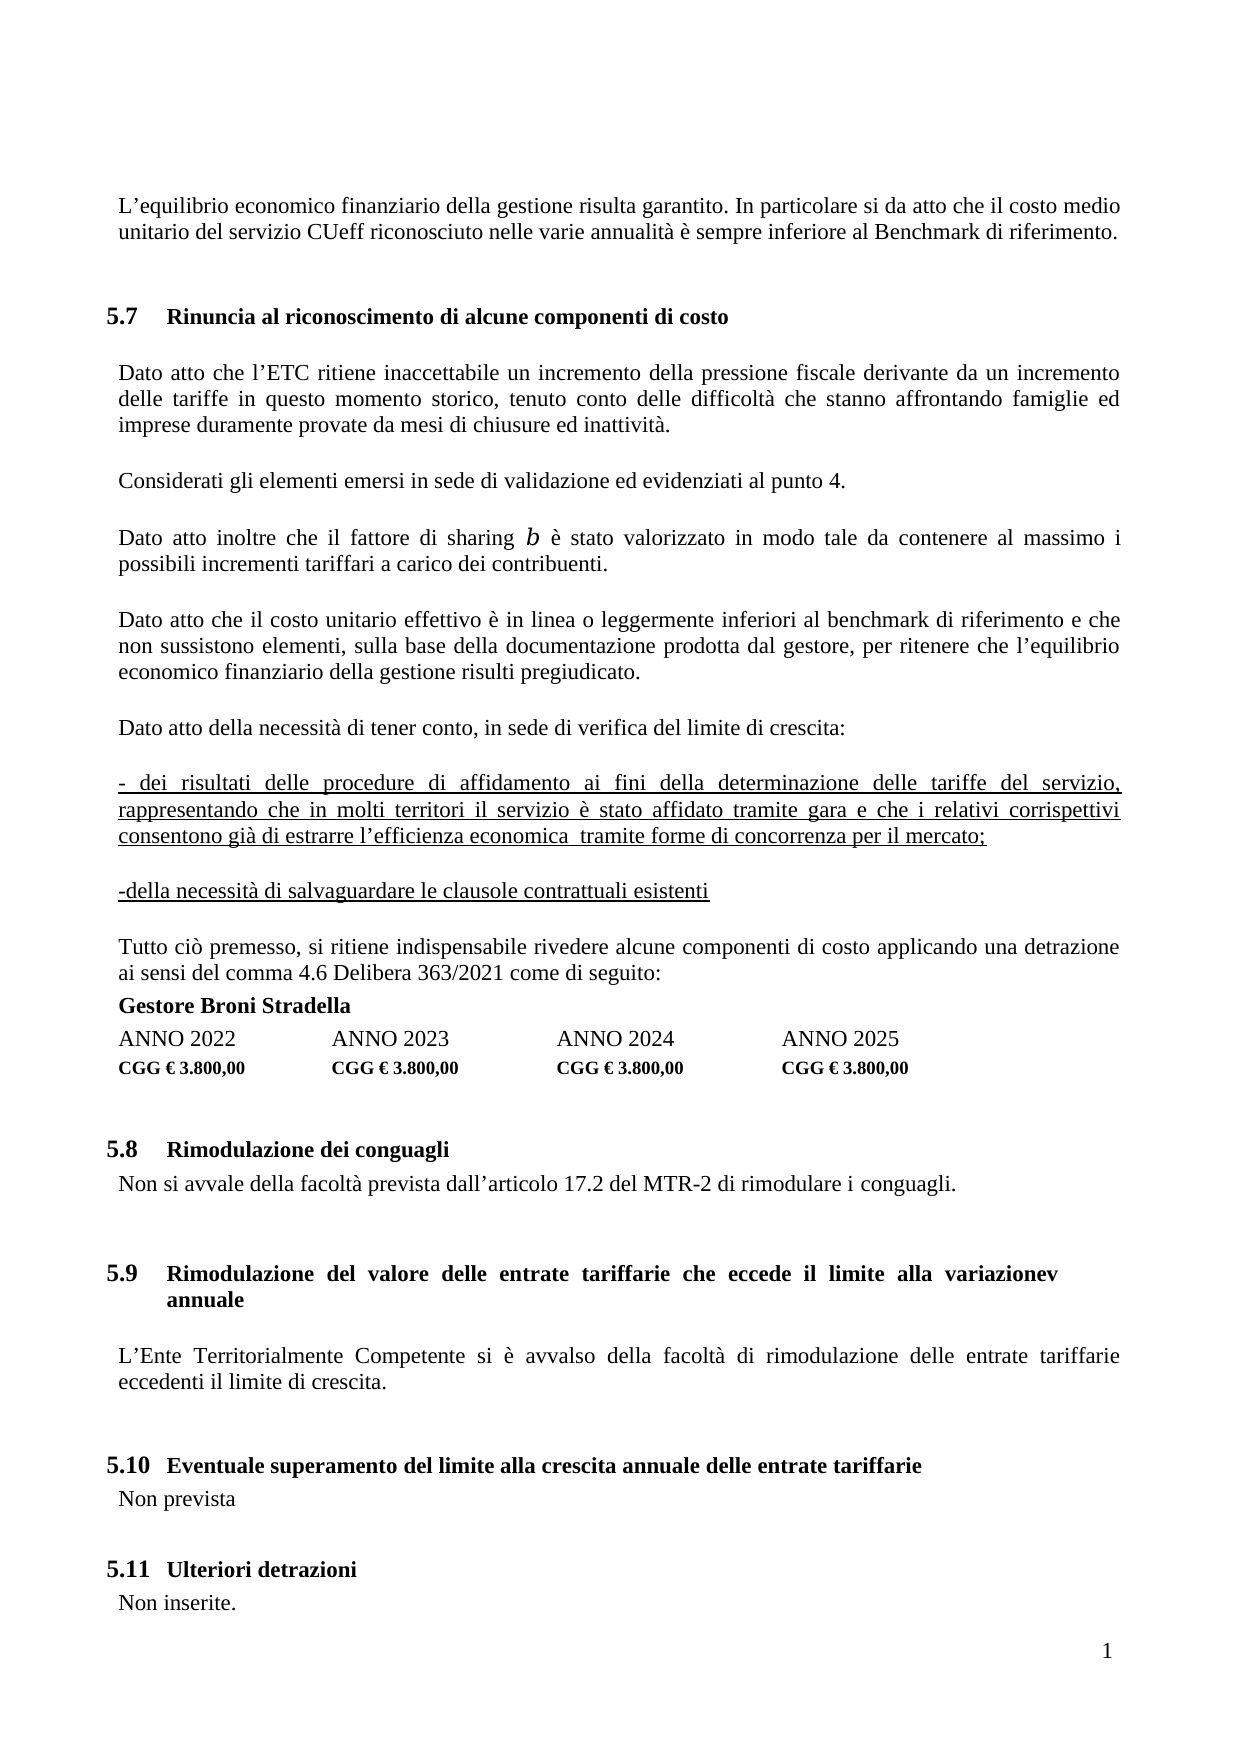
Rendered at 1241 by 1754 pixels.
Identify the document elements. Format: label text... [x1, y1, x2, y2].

text L’Ente Territorialmente Competente si è avvalso della facoltà di rimodulazione delle entrate tariffarie eccedenti il limite di crescita. [118, 1342, 1122, 1395]
text Non prevista [118, 1485, 1122, 1511]
text -della necessità di salvaguardare le clausole contrattuali esistenti [118, 878, 1122, 904]
text Considerati gli elementi emersi in sede di validazione ed evidenziati al punto 4. [118, 467, 1122, 493]
subtitle Rimodulazione del valore delle entrate tariffarie che eccede il limite alla variazionev annuale [106, 1258, 1059, 1313]
text Dato atto inoltre che il fattore di sharing 𝑏 è stato valorizzato in modo tale da contenere al massimo i possibili incrementi tariffari a carico dei contribuenti. [118, 522, 1122, 576]
text L’equilibrio economico finanziario della gestione risulta garantito. In particolare si da atto che il costo medio unitario del servizio CUeff riconosciuto nelle varie annualità è sempre inferiore al Benchmark di riferimento. [118, 192, 1122, 245]
subtitle Rinuncia al riconoscimento di alcune componenti di costo [106, 301, 1122, 329]
text - dei risultati delle procedure di affidamento ai fini della determinazione delle tariffe del servizio, rappresentando che in molti territori il servizio è stato affidato tramite gara e che i relativi corrispettivi consentono già di estrarre l’efficienza economica tramite forme di concorrenza per il mercato; [118, 794, 1122, 848]
subtitle Ulteriori detrazioni [106, 1554, 1122, 1583]
text Non si avvale della facoltà prevista dall’articolo 17.2 del MTR-2 di rimodulare i conguagli. [118, 1169, 1122, 1196]
subtitle Rimodulazione dei conguagli [106, 1134, 1122, 1163]
text CGG € 3.800,00 CGG € 3.800,00 CGG € 3.800,00 CGG € 3.800,00 [118, 1057, 1122, 1079]
text Dato atto che l’ETC ritiene inaccettabile un incremento della pressione fiscale derivante da un incremento delle tariffe in questo momento storico, tenuto conto delle difficoltà che stanno affrontando famiglie ed imprese duramente provate da mesi di chiusure ed inattività. [118, 359, 1122, 438]
text Dato atto che il costo unitario effettivo è in linea o leggermente inferiori al benchmark di riferimento e che non sussistono elementi, sulla base della documentazione prodotta dal gestore, per ritenere che l’equilibrio economico finanziario della gestione risulti pregiudicato. [118, 606, 1122, 685]
text Dato atto della necessità di tener conto, in sede di verifica del limite di crescita: [118, 714, 1122, 740]
text Non inserite. [118, 1589, 1122, 1616]
text ANNO 2022 ANNO 2023 ANNO 2024 ANNO 2025 [118, 1025, 1122, 1051]
text - dei risultati delle procedure di affidamento ai fini della determinazione delle tariffe del servizio, rappresentando che in molti territori il servizio è stato affidato tramite gara e che i relativi corrispettivi consentono già di estrarre l’efficienza economica tramite forme di concorrenza per il mercato; [118, 769, 1122, 792]
text Gestore Broni Stradella [118, 992, 1122, 1018]
subtitle Eventuale superamento del limite alla crescita annuale delle entrate tariffarie [106, 1450, 1122, 1479]
text Tutto ciò premesso, si ritiene indispensabile rivedere alcune componenti di costo applicando una detrazione ai sensi del comma 4.6 Delibera 363/2021 come di seguito: [118, 933, 1122, 986]
